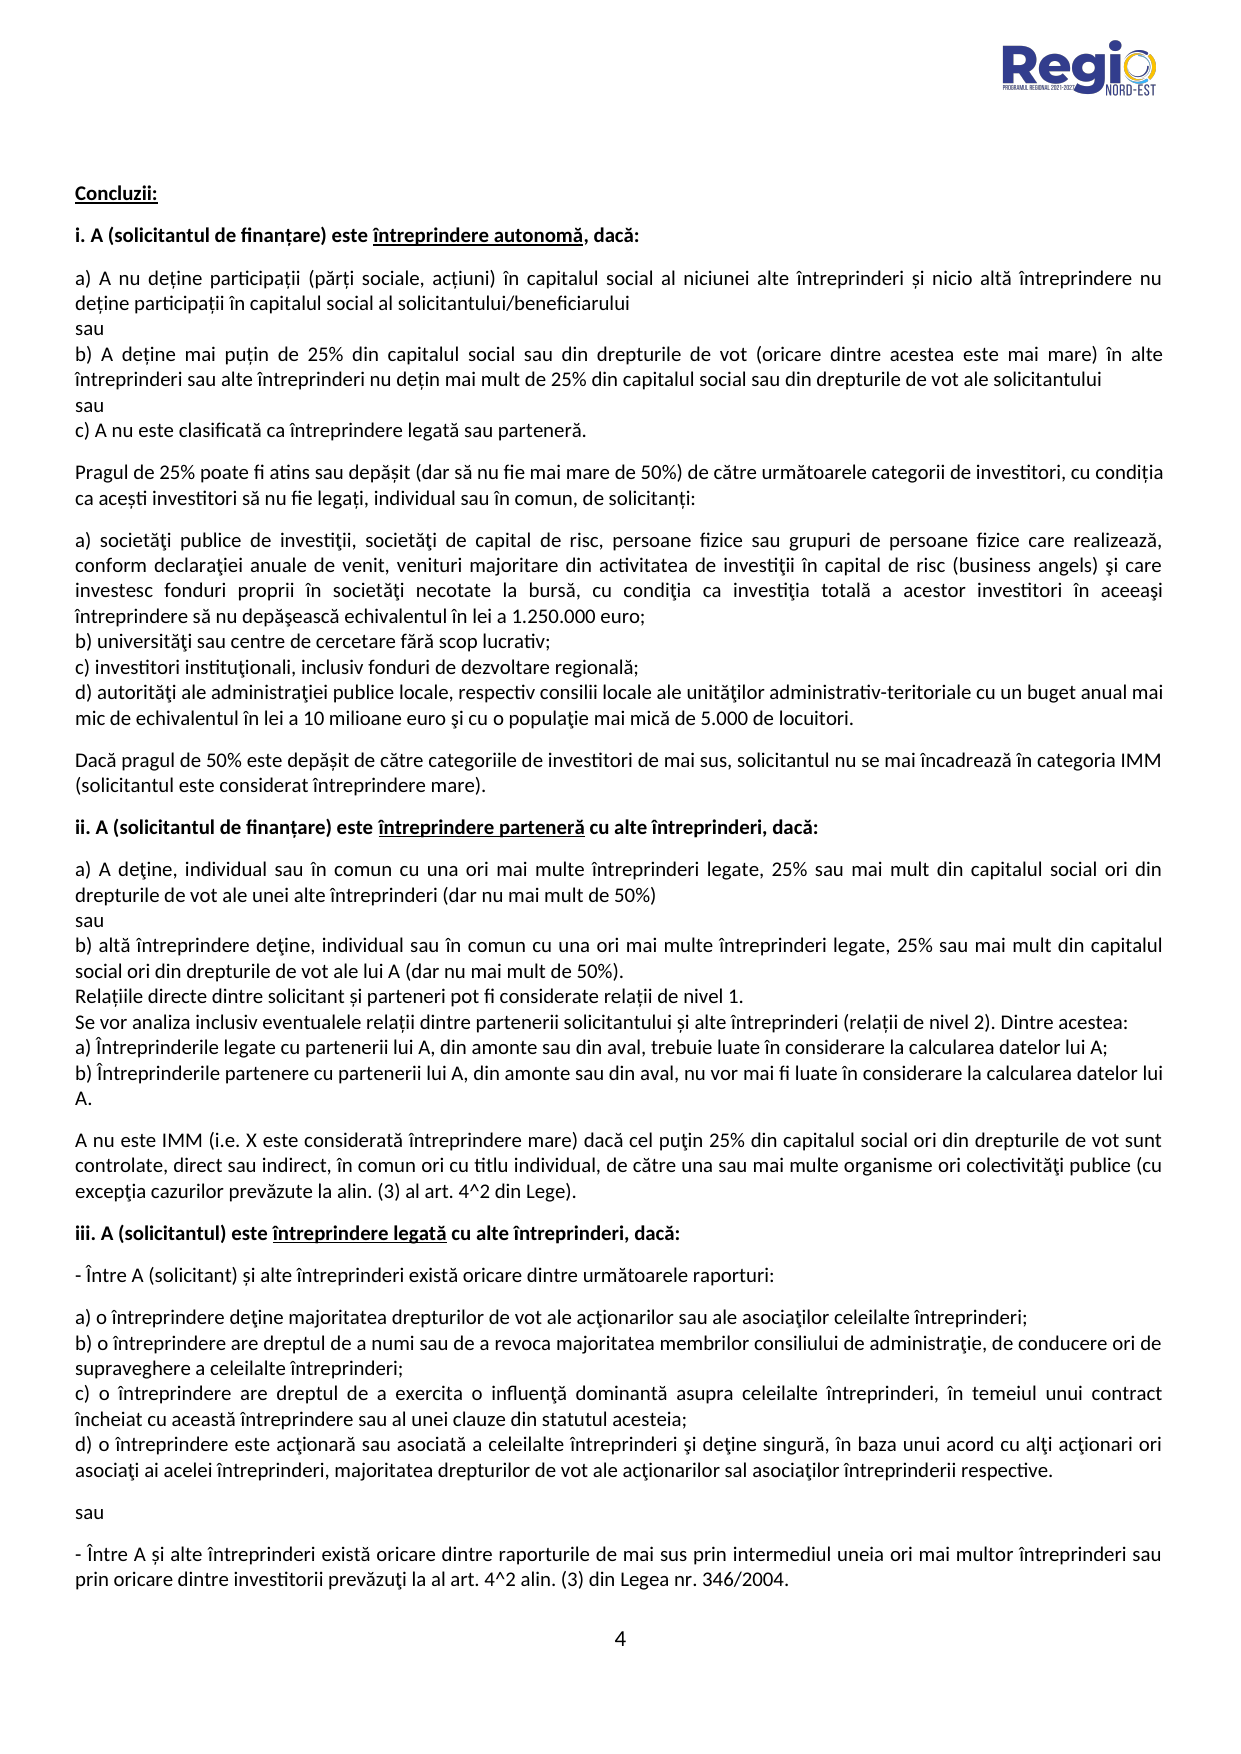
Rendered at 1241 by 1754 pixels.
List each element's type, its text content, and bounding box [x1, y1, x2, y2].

text i. A (solicitantul de finanțare) este întreprindere autonomă, dacă: [75, 223, 1165, 248]
text c) A nu este clasificată ca întreprindere legată sau parteneră. [75, 417, 1165, 443]
text d) o întreprindere este acţionară sau asociată a celeilalte întreprinderi şi deţine singură, în baza unui acord cu alţi acţionari ori asociaţi ai acelei întreprinderi, majoritatea drepturilor de vot ale acţionarilor sal asociaţilor întreprinderii respective. [75, 1431, 1165, 1482]
text b) universităţi sau centre de cercetare fără scop lucrativ; [75, 628, 1165, 654]
text Se vor analiza inclusiv eventualele relații dintre partenerii solicitantului și alte întreprinderi (relații de nivel 2). Dintre acestea: [75, 1009, 1165, 1034]
text iii. A (solicitantul) este întreprindere legată cu alte întreprinderi, dacă: [75, 1220, 1165, 1246]
text Concluzii: [75, 181, 1165, 206]
picture [1000, 37, 1160, 99]
text Pragul de 25% poate fi atins sau depășit (dar să nu fie mai mare de 50%) de către următoarele categorii de investitori, cu condiția ca acești investitori să nu fie legați, individual sau în comun, de solicitanți: [75, 459, 1165, 510]
text sau [75, 907, 1165, 933]
text b) Întreprinderile partenere cu partenerii lui A, din amonte sau din aval, nu vor mai fi luate în considerare la calcularea datelor lui A. [75, 1060, 1165, 1111]
text A nu este IMM (i.e. X este considerată întreprindere mare) dacă cel puţin 25% din capitalul social ori din drepturile de vot sunt controlate, direct sau indirect, în comun ori cu titlu individual, de către una sau mai multe organisme ori colectivităţi publice (cu excepţia cazurilor prevăzute la alin. (3) al art. 4^2 din Lege). [75, 1127, 1165, 1203]
text b) A deține mai puțin de 25% din capitalul social sau din drepturile de vot (oricare dintre acestea este mai mare) în alte întreprinderi sau alte întreprinderi nu dețin mai mult de 25% din capitalul social sau din drepturile de vot ale solicitantului [75, 341, 1165, 392]
text c) o întreprindere are dreptul de a exercita o influenţă dominantă asupra celeilalte întreprinderi, în temeiul unui contract încheiat cu această întreprindere sau al unei clauze din statutul acesteia; [75, 1381, 1165, 1431]
text sau [75, 392, 1165, 417]
text sau [75, 316, 1165, 341]
text Relațiile directe dintre solicitant și parteneri pot fi considerate relații de nivel 1. [75, 983, 1165, 1009]
text c) investitori instituţionali, inclusiv fonduri de dezvoltare regională; [75, 654, 1165, 679]
text a) o întreprindere deţine majoritatea drepturilor de vot ale acţionarilor sau ale asociaţilor celeilalte întreprinderi; [75, 1304, 1165, 1330]
text Dacă pragul de 50% este depășit de către categoriile de investitori de mai sus, solicitantul nu se mai încadrează în categoria IMM (solicitantul este considerat întreprindere mare). [75, 747, 1165, 798]
text b) altă întreprindere deţine, individual sau în comun cu una ori mai multe întreprinderi legate, 25% sau mai mult din capitalul social ori din drepturile de vot ale lui A (dar nu mai mult de 50%). [75, 933, 1165, 983]
text a) A deţine, individual sau în comun cu una ori mai multe întreprinderi legate, 25% sau mai mult din capitalul social ori din drepturile de vot ale unei alte întreprinderi (dar nu mai mult de 50%) [75, 856, 1165, 907]
text a) A nu deține participații (părți sociale, acțiuni) în capitalul social al niciunei alte întreprinderi și nicio altă întreprindere nu deține participații în capitalul social al solicitantului/beneficiarului [75, 265, 1165, 316]
text - Între A (solicitant) și alte întreprinderi există oricare dintre următoarele raporturi: [75, 1262, 1165, 1288]
text d) autorităţi ale administraţiei publice locale, respectiv consilii locale ale unităţilor administrativ-teritoriale cu un buget anual mai mic de echivalentul în lei a 10 milioane euro şi cu o populaţie mai mică de 5.000 de locuitori. [75, 679, 1165, 730]
text b) o întreprindere are dreptul de a numi sau de a revoca majoritatea membrilor consiliului de administraţie, de conducere ori de supraveghere a celeilalte întreprinderi; [75, 1330, 1165, 1381]
text ii. A (solicitantul de finanțare) este întreprindere parteneră cu alte întreprinderi, dacă: [75, 814, 1165, 840]
text - Între A și alte întreprinderi există oricare dintre raporturile de mai sus prin intermediul uneia ori mai multor întreprinderi sau prin oricare dintre investitorii prevăzuţi la al art. 4^2 alin. (3) din Legea nr. 346/2004. [75, 1541, 1165, 1592]
text a) Întreprinderile legate cu partenerii lui A, din amonte sau din aval, trebuie luate în considerare la calcularea datelor lui A; [75, 1034, 1165, 1060]
text a) societăţi publice de investiţii, societăţi de capital de risc, persoane fizice sau grupuri de persoane fizice care realizează, conform declaraţiei anuale de venit, venituri majoritare din activitatea de investiţii în capital de risc (business angels) şi care investesc fonduri proprii în societăţi necotate la bursă, cu condiţia ca investiţia totală a acestor investitori în aceeaşi întreprindere să nu depăşească echivalentul în lei a 1.250.000 euro; [75, 527, 1165, 628]
text sau [75, 1499, 1165, 1524]
